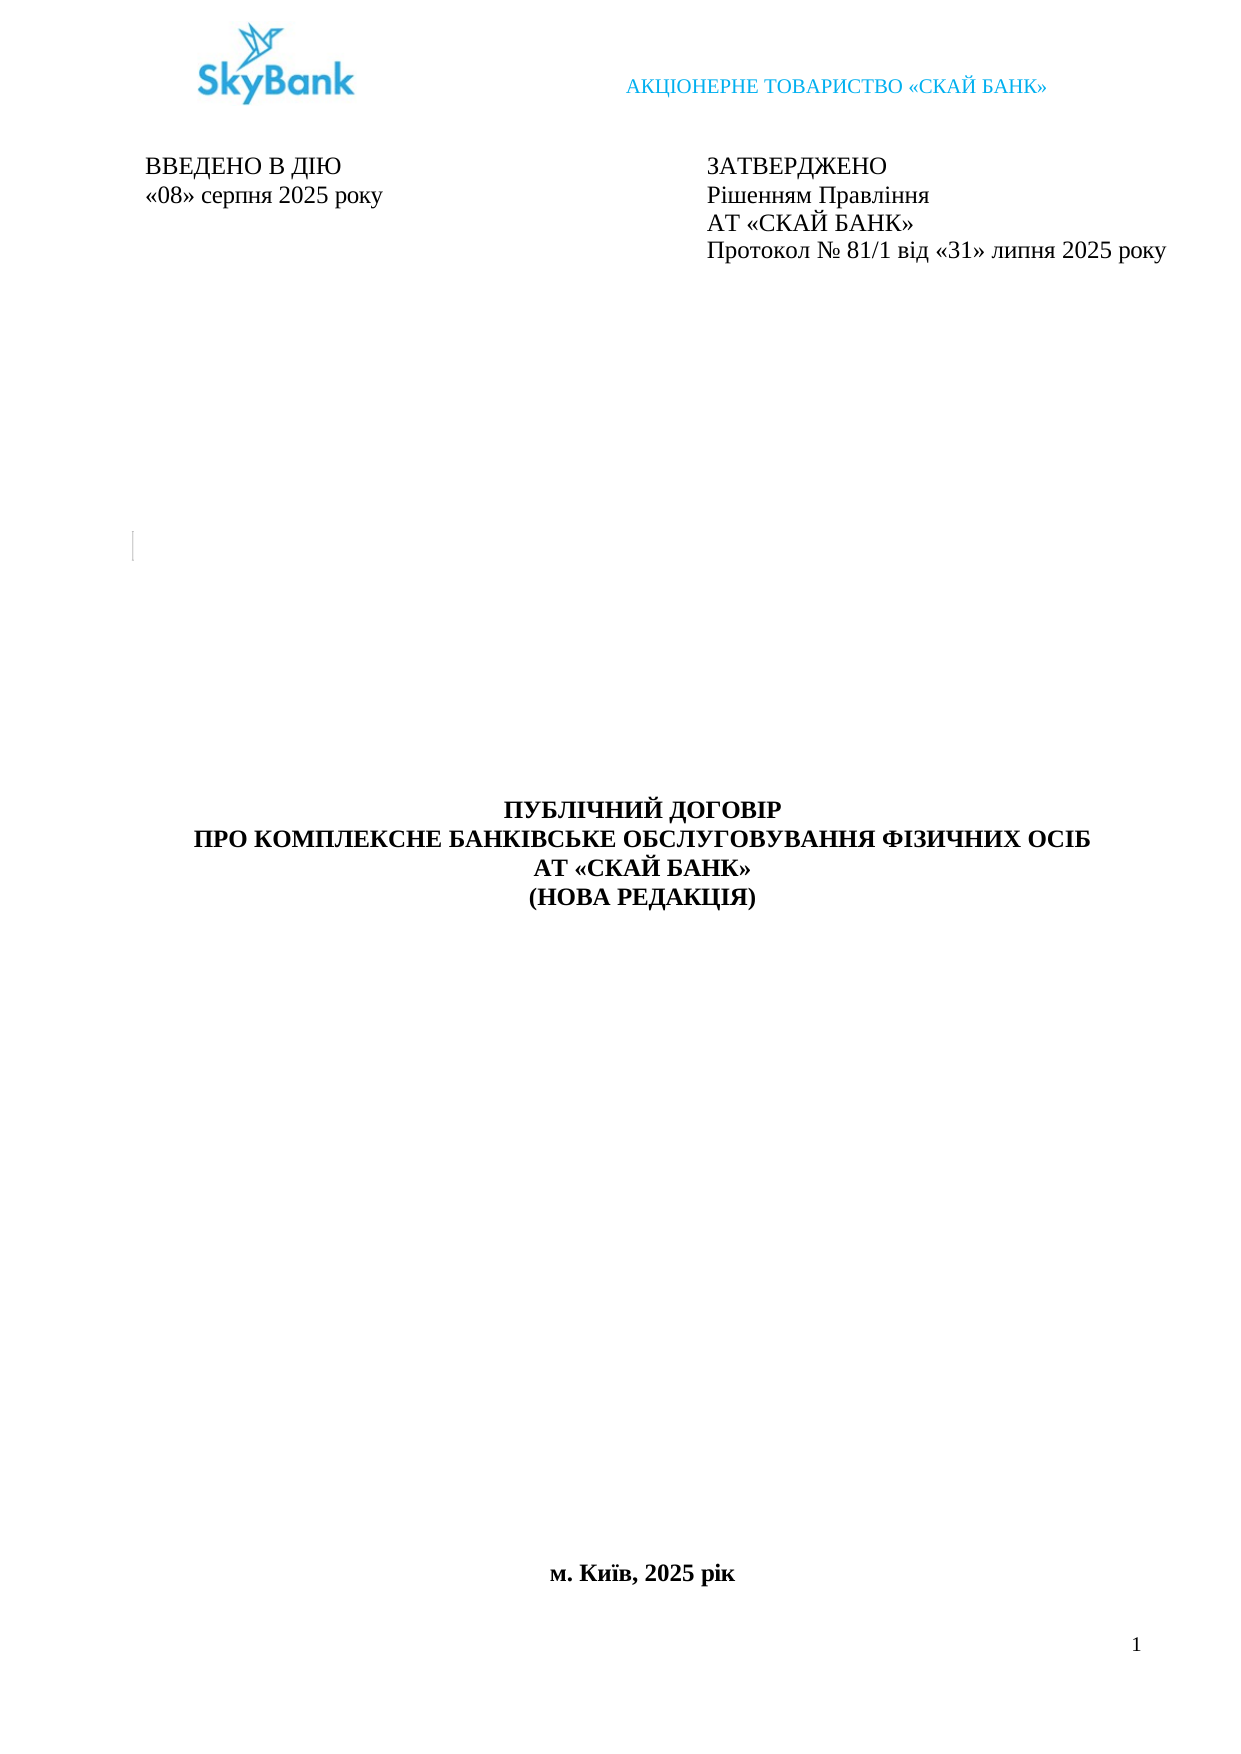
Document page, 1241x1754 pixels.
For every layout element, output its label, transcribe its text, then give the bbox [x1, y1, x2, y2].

text м. Київ, 2025 рік [181, 1558, 1104, 1586]
picture [807, 82, 814, 91]
text (НОВА РЕДАКЦІЯ) [181, 882, 1104, 911]
text ПУБЛІЧНИЙ ДОГОВІР [181, 796, 1104, 824]
picture [627, 82, 634, 91]
table_header ВВЕДЕНО В ДІЮ «08» серпня 2025 року [140, 152, 547, 266]
table_header ЗАТВЕРДЖЕНО Рішенням Правління АТ «СКАЙ БАНК» Протокол № 81/1 від «31» липня 2025 року [547, 152, 1188, 266]
picture [197, 21, 357, 106]
text ПРО КОМПЛЕКСНЕ БАНКІВСЬКЕ ОБСЛУГОВУВАННЯ ФІЗИЧНИХ ОСІБ АТ «СКАЙ БАНК» [180, 824, 1104, 882]
